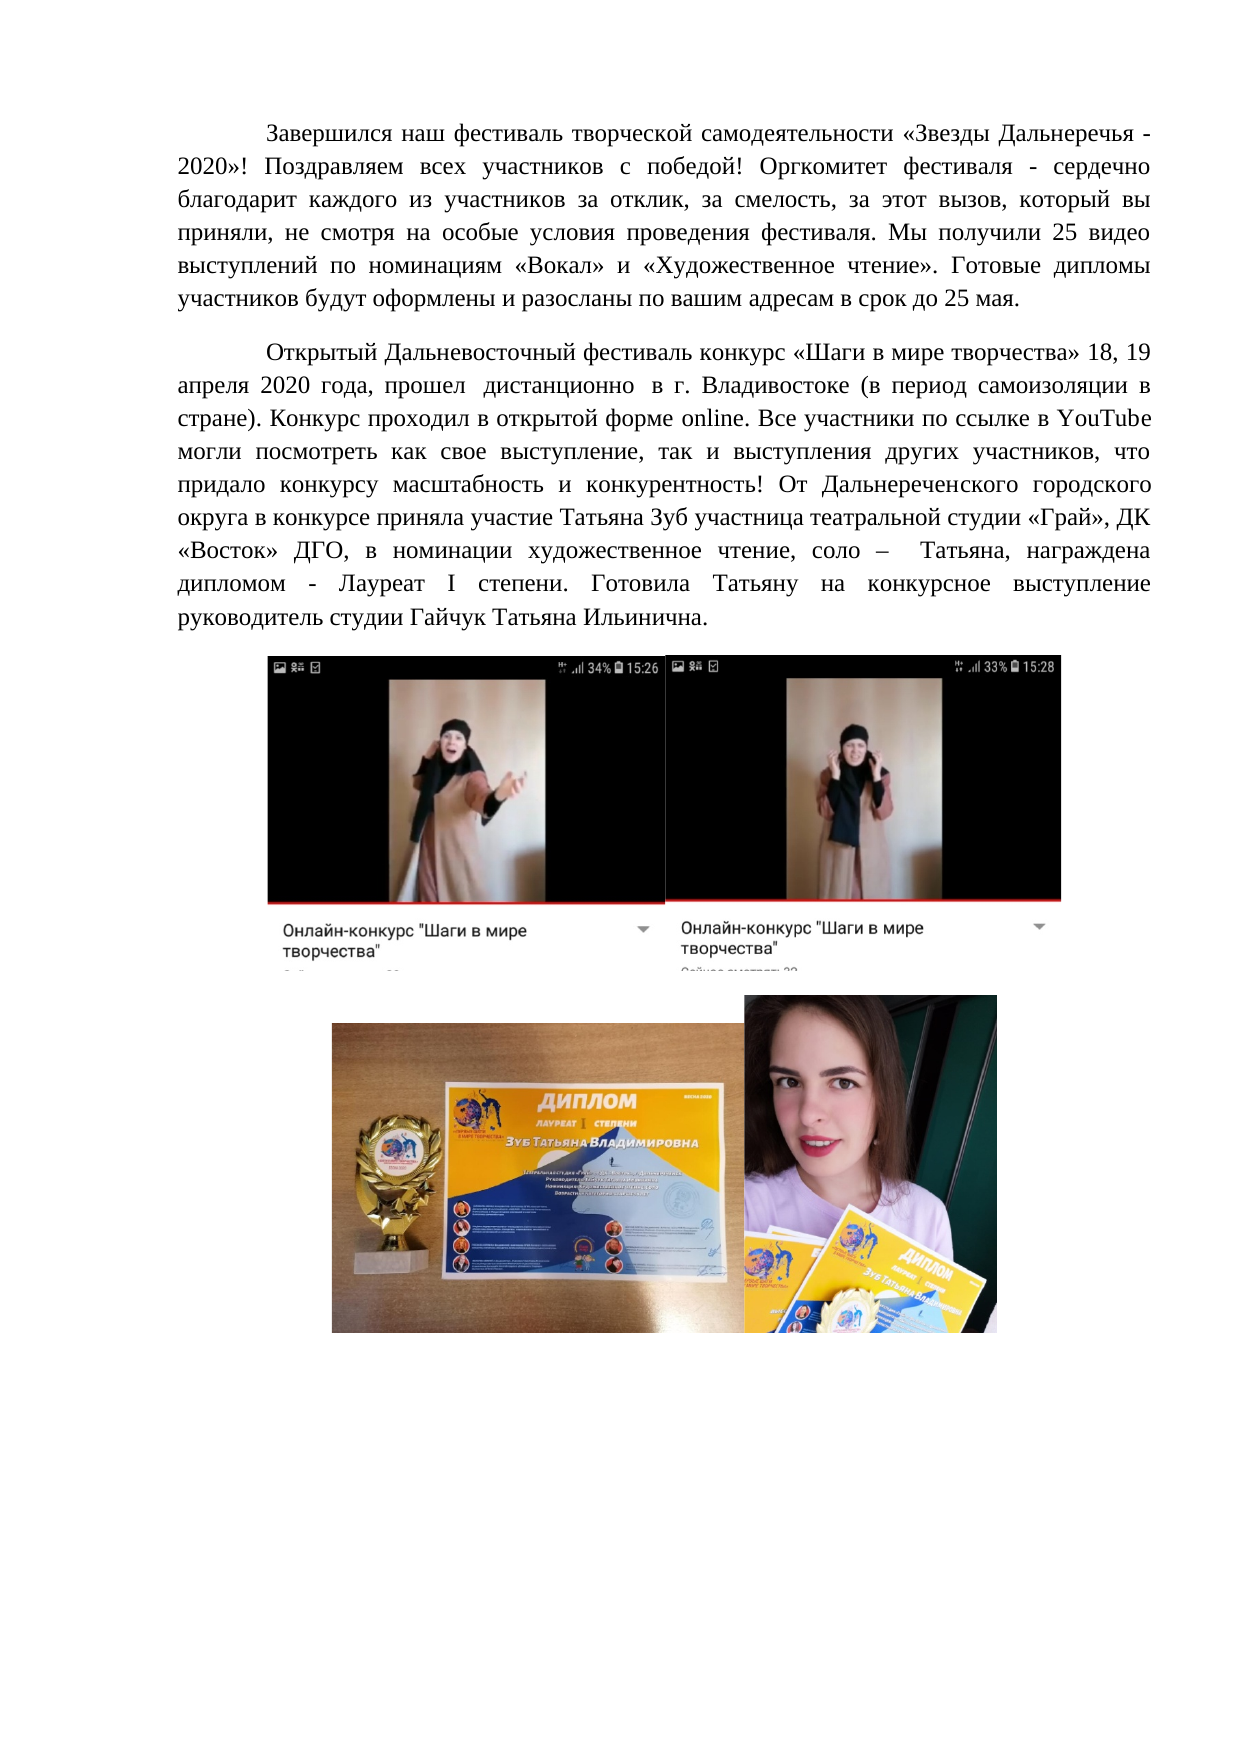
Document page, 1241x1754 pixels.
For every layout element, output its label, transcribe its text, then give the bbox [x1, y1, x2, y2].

picture [331, 995, 997, 1333]
text Завершился наш фестиваль творческой самодеятельности «Звезды Дальнеречья - 2020»! Поздравляем всех участников с победой! Оргкомитет фестиваля - сердечно благодарит каждого из участников за отклик, за смелость, за этот вызов, который вы приняли, не смотря на особые условия проведения фестиваля. Мы получили 25 видео выступлений по номинациям «Вокал» и «Художественное чтение». Готовые дипломы участников будут оформлены и разосланы по вашим адресам в срок до 25 мая. [177, 118, 1152, 312]
picture [267, 655, 1062, 971]
text Открытый Дальневосточный фестиваль конкурс «Шаги в мире творчества» 18, 19 апреля 2020 года, прошел дистанционно в г. Владивостоке (в период самоизоляции в стране). Конкурс проходил в открытой форме online. Все участники по ссылке в YouTube могли посмотреть как свое выступление, так и выступления других участников, что придало конкурсу масштабность и конкурентность! От Дальнереченского городского округа в конкурсе приняла участие Татьяна Зуб участница театральной студии «Грай», ДК «Восток» ДГО, в номинации художественное чтение, соло – Татьяна, награждена дипломом - Лауреат I степени. Готовила Татьяну на конкурсное выступление руководитель студии Гайчук Татьяна Ильинична. [177, 337, 1152, 630]
